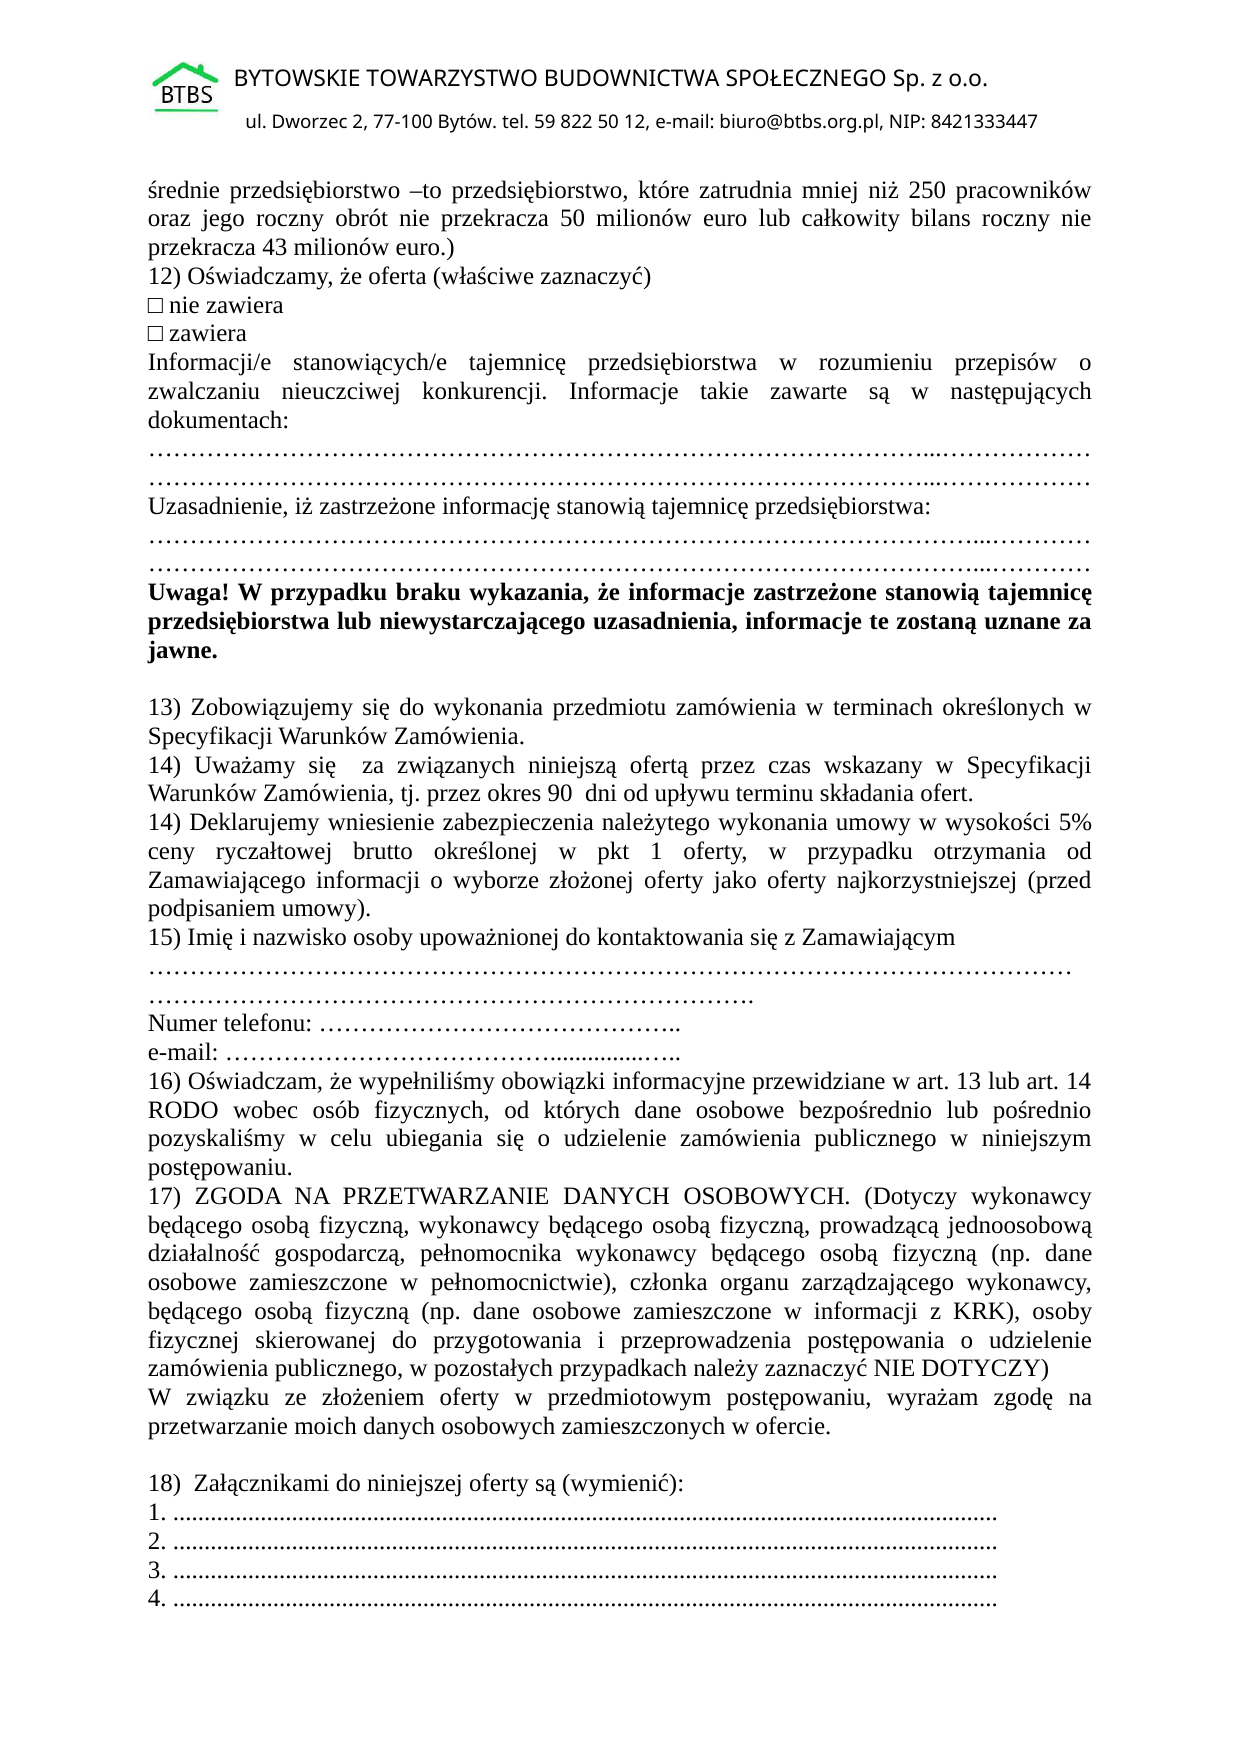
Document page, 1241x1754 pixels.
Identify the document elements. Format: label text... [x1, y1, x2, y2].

text 15) Imię i nazwisko osoby upoważnionej do kontaktowania się z Zamawiającym [148, 922, 1093, 951]
text 2. .................................................................................................................................... [148, 1526, 1093, 1555]
text 16) Oświadczam, że wypełniliśmy obowiązki informacyjne przewidziane w art. 13 lub art. 14 RODO wobec osób fizycznych, od których dane osobowe bezpośrednio lub pośrednio pozyskaliśmy w celu ubiegania się o udzielenie zamówienia publicznego w niniejszym postępowaniu. [148, 1066, 1093, 1181]
text W związku ze złożeniem oferty w przedmiotowym postępowaniu, wyrażam zgodę na przetwarzanie moich danych osobowych zamieszczonych w ofercie. [148, 1382, 1093, 1440]
text Numer telefonu: …………………………………….. [148, 1008, 1093, 1037]
text 13) Zobowiązujemy się do wykonania przedmiotu zamówienia w terminach określonych w Specyfikacji Warunków Zamówienia. [148, 692, 1093, 750]
text średnie przedsiębiorstwo –to przedsiębiorstwo, które zatrudnia mniej niż 250 pracowników oraz jego roczny obrót nie przekracza 50 milionów euro lub całkowity bilans roczny nie przekracza 43 milionów euro.) [148, 175, 1093, 261]
text 14) Uważamy się za związanych niniejszą ofertą przez czas wskazany w Specyfikacji Warunków Zamówienia, tj. przez okres 90 dni od upływu terminu składania ofert. [148, 750, 1093, 807]
text ………………………………………………………………………………………...………… [148, 548, 1093, 577]
text 17) ZGODA NA PRZETWARZANIE DANYCH OSOBOWYCH. (Dotyczy wykonawcy będącego osobą fizyczną, wykonawcy będącego osobą fizyczną, prowadzącą jednoosobową działalność gospodarczą, pełnomocnika wykonawcy będącego osobą fizyczną (np. dane osobowe zamieszczone w pełnomocnictwie), członka organu zarządzającego wykonawcy, będącego osobą fizyczną (np. dane osobowe zamieszczone w informacji z KRK), osoby fizycznej skierowanej do przygotowania i przeprowadzenia postępowania o udzielenie zamówienia publicznego, w pozostałych przypadkach należy zaznaczyć NIE DOTYCZY) [148, 1181, 1093, 1382]
text □ nie zawiera [148, 290, 1093, 318]
text 14) Deklarujemy wniesienie zabezpieczenia należytego wykonania umowy w wysokości 5% ceny ryczałtowej brutto określonej w pkt 1 oferty, w przypadku otrzymania od Zamawiającego informacji o wyborze złożonej oferty jako oferty najkorzystniejszej (przed podpisaniem umowy). [148, 807, 1093, 922]
text …………………………………………………………………………………...……………… [148, 462, 1093, 491]
text Uzasadnienie, iż zastrzeżone informację stanowią tajemnicę przedsiębiorstwa: [148, 491, 1093, 520]
text 1. .................................................................................................................................... [148, 1497, 1093, 1526]
text 18) Załącznikami do niniejszej oferty są (wymienić): [148, 1468, 1093, 1497]
text …………………………………………………………………………………………………………………………………………………………………. [148, 951, 1093, 1008]
text Informacji/e stanowiących/e tajemnicę przedsiębiorstwa w rozumieniu przepisów o zwalczaniu nieuczciwej konkurencji. Informacje takie zawarte są w następujących dokumentach: [148, 347, 1093, 433]
text 4. .................................................................................................................................... [148, 1583, 1093, 1612]
text Uwaga! W przypadku braku wykazania, że informacje zastrzeżone stanowią tajemnicę przedsiębiorstwa lub niewystarczającego uzasadnienia, informacje te zostaną uznane za jawne. [148, 577, 1093, 663]
text e-mail: …………………………………...............….. [148, 1037, 1093, 1066]
text …………………………………………………………………………………...……………… [148, 433, 1093, 462]
text ………………………………………………………………………………………...………… [148, 520, 1093, 548]
text 12) Oświadczamy, że oferta (właściwe zaznaczyć) [148, 261, 1093, 290]
text 3. .................................................................................................................................... [148, 1555, 1093, 1583]
text □ zawiera [148, 318, 1093, 347]
